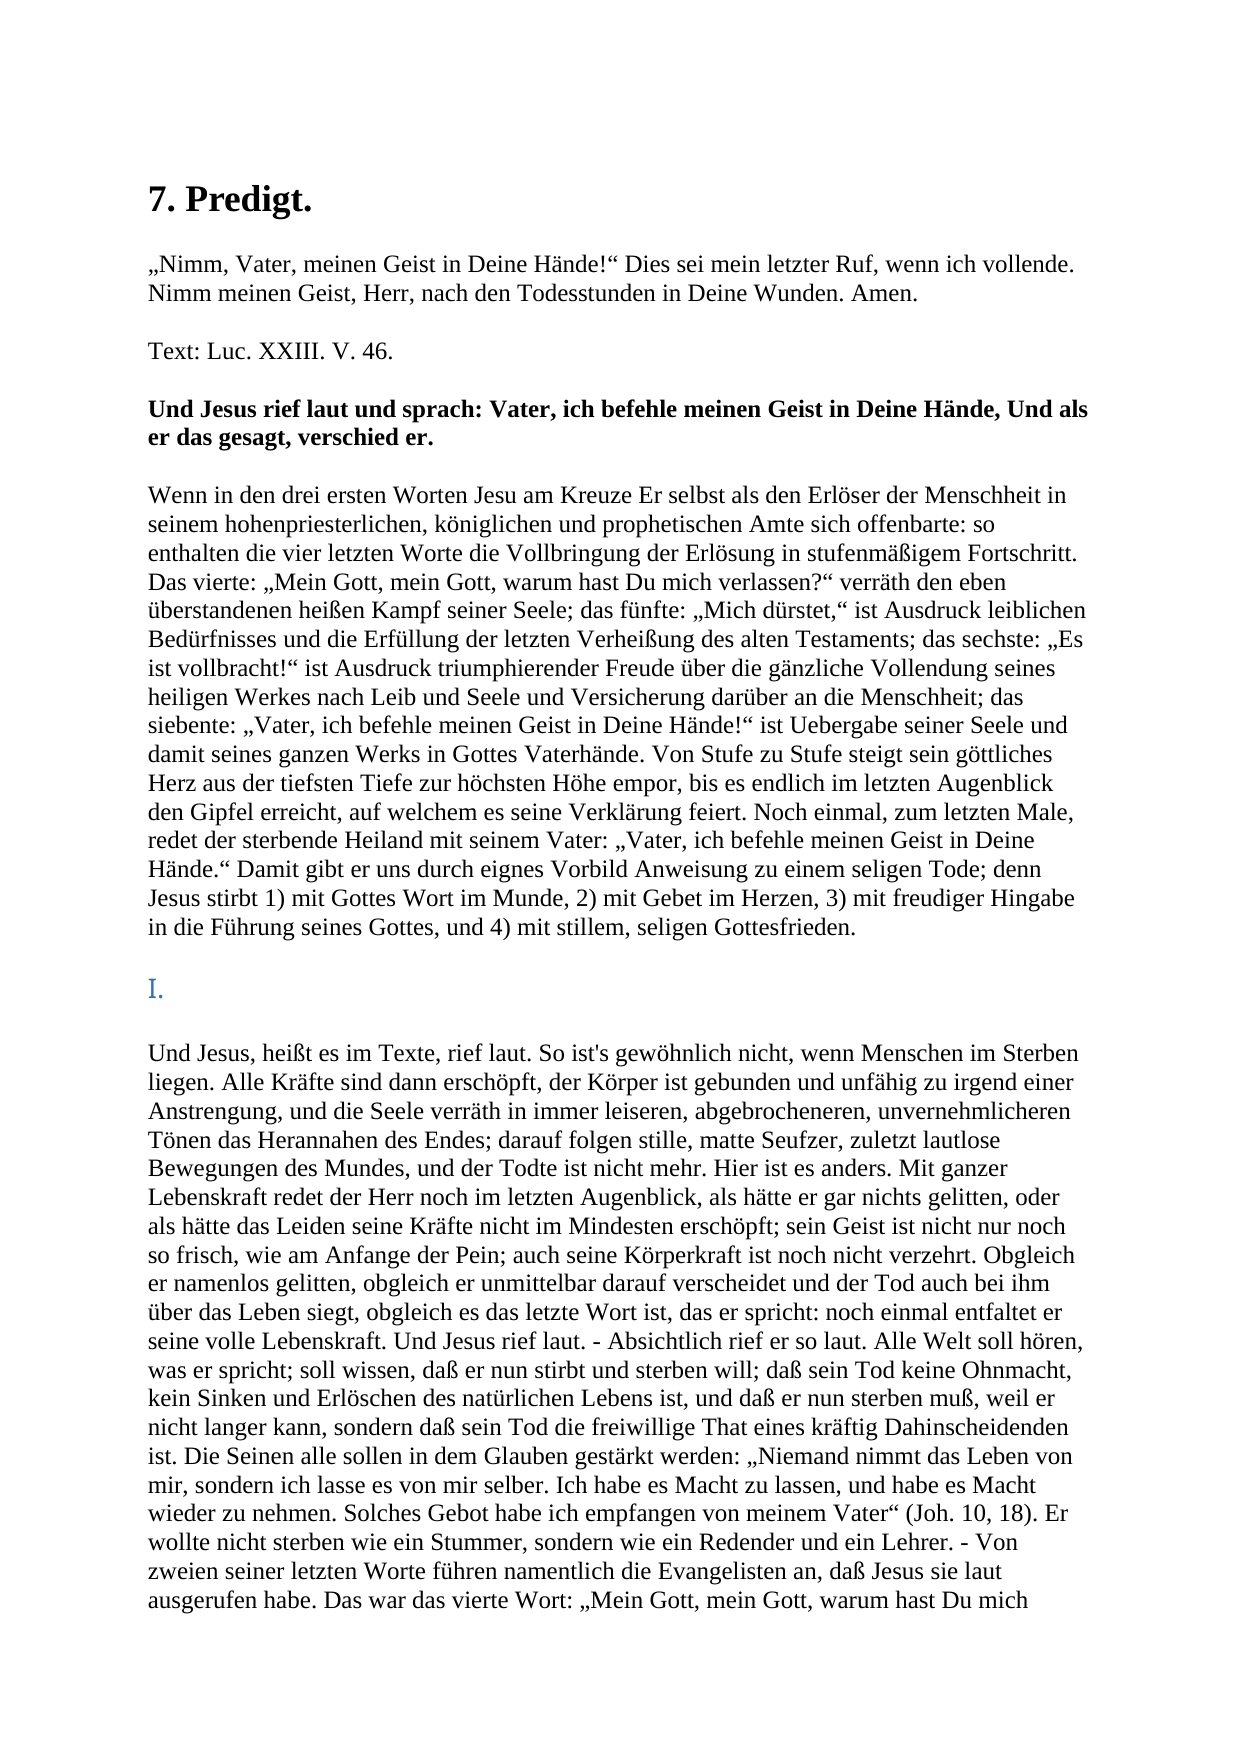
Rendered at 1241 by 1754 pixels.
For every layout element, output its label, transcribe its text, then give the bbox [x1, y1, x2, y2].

subtitle 7. Predigt. [148, 177, 1093, 220]
text Wenn in den drei ersten Worten Jesu am Kreuze Er selbst als den Erlöser der Menschheit in seinem hohenpriesterlichen, königlichen und prophetischen Amte sich offenbarte: so enthalten die vier letzten Worte die Vollbringung der Erlösung in stufenmäßigem Fortschritt. Das vierte: „Mein Gott, mein Gott, warum hast Du mich verlassen?“ verräth den eben überstandenen heißen Kampf seiner Seele; das fünfte: „Mich dürstet,“ ist Ausdruck leiblichen Bedürfnisses und die Erfüllung der letzten Verheißung des alten Testaments; das sechste: „Es ist vollbracht!“ ist Ausdruck triumphierender Freude über die gänzliche Vollendung seines heiligen Werkes nach Leib und Seele und Versicherung darüber an die Menschheit; das siebente: „Vater, ich befehle meinen Geist in Deine Hände!“ ist Uebergabe seiner Seele und damit seines ganzen Werks in Gottes Vaterhände. Von Stufe zu Stufe steigt sein göttliches Herz aus der tiefsten Tiefe zur höchsten Höhe empor, bis es endlich im letzten Augenblick den Gipfel erreicht, auf welchem es seine Verklärung feiert. Noch einmal, zum letzten Male, redet der sterbende Heiland mit seinem Vater: „Vater, ich befehle meinen Geist in Deine Hände.“ Damit gibt er uns durch eignes Vorbild Anweisung zu einem seligen Tode; denn Jesus stirbt 1) mit Gottes Wort im Munde, 2) mit Gebet im Herzen, 3) mit freudiger Hingabe in die Führung seines Gottes, und 4) mit stillem, seligen Gottesfrieden. [148, 480, 1093, 940]
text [148, 1038, 1093, 1613]
subtitle I. [148, 969, 1093, 1006]
text „Nimm, Vater, meinen Geist in Deine Hände!“ Dies sei mein letzter Ruf, wenn ich vollende. Nimm meinen Geist, Herr, nach den Todesstunden in Deine Wunden. Amen. [148, 249, 1093, 307]
text Text: Luc. XXIII. V. 46. [148, 336, 1093, 364]
text Und Jesus rief laut und sprach: Vater, ich befehle meinen Geist in Deine Hände, Und als er das gesagt, verschied er. [148, 394, 1093, 451]
